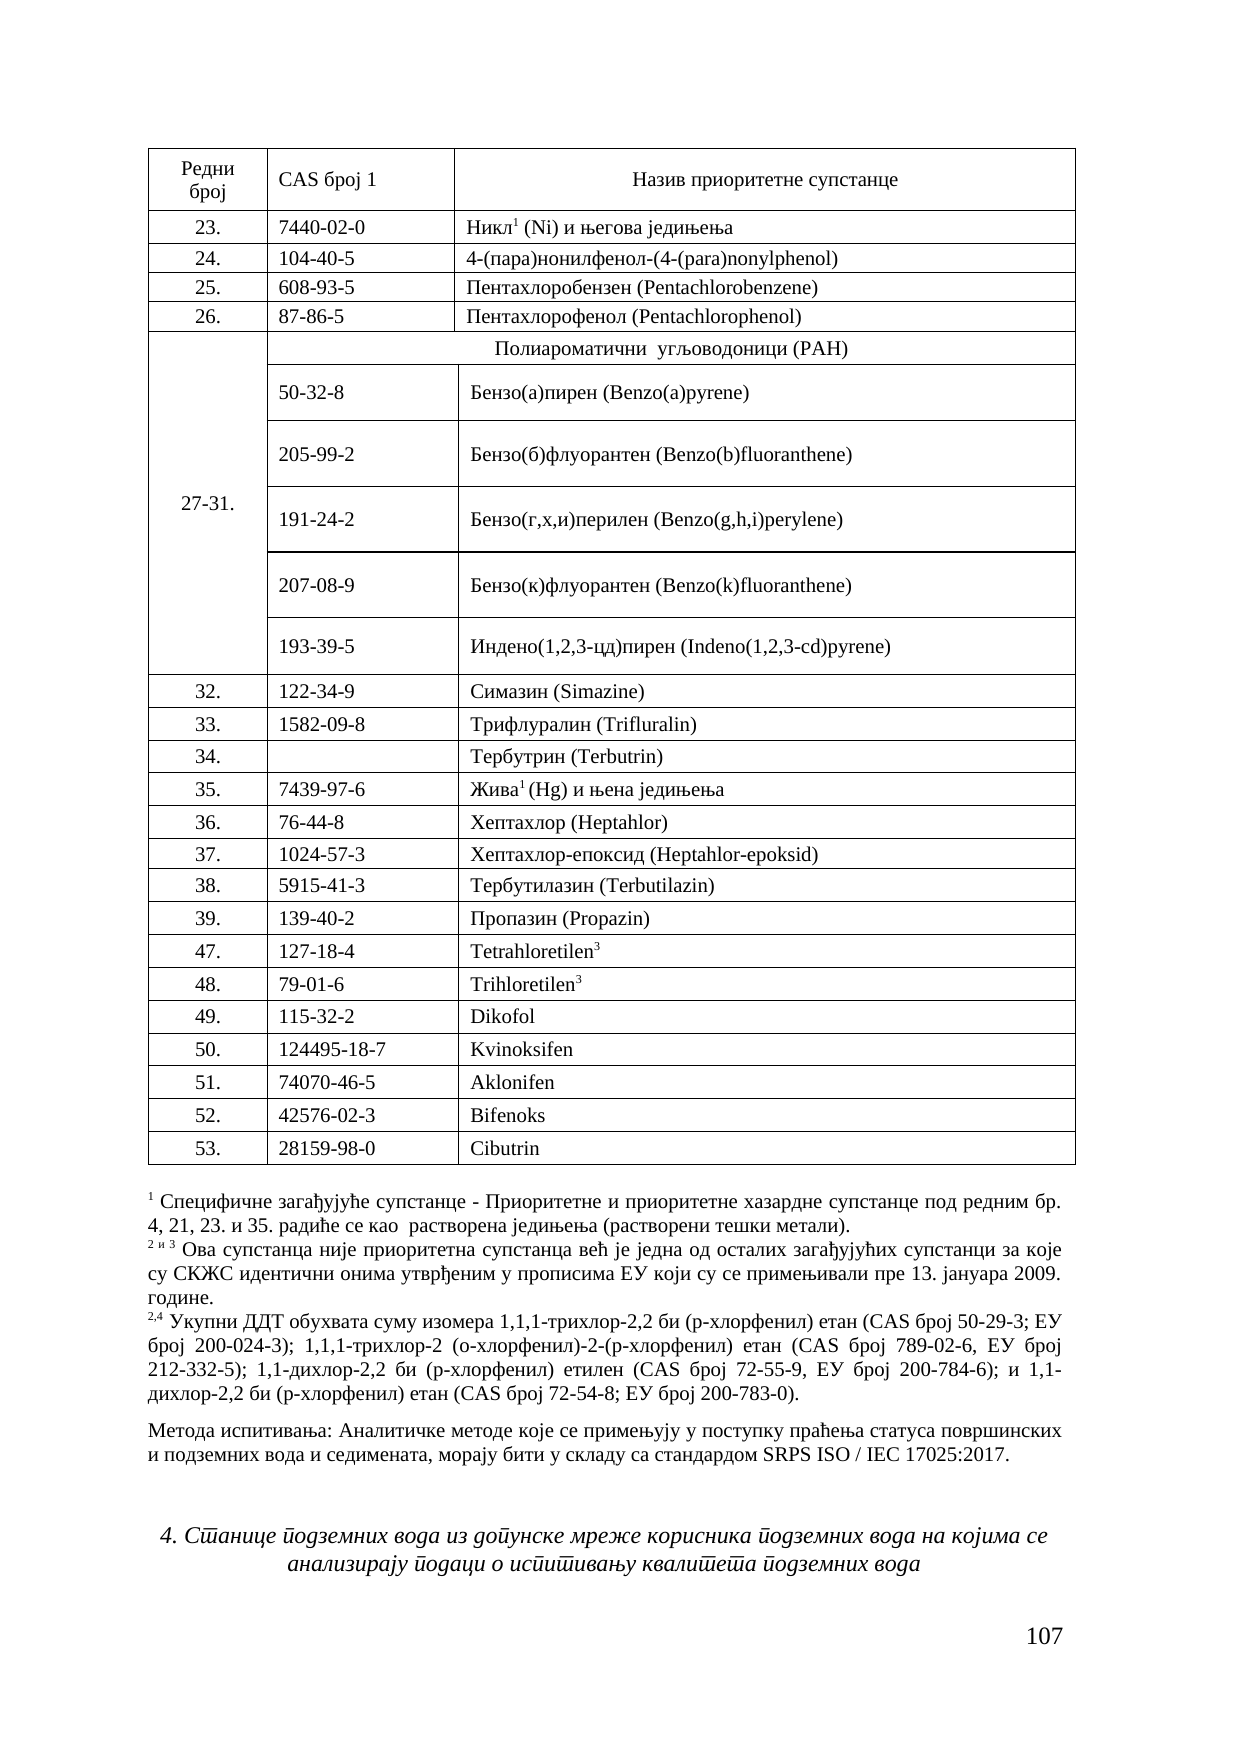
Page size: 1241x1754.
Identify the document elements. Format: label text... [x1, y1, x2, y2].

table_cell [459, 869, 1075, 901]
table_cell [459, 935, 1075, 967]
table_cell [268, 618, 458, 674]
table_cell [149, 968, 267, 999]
text 2 и 3 Ова супстанца није приоритетна супстанца већ је једна од осталих загађујућих супстанци за које су СКЖС идентични онима утврђеним у прописима ЕУ који су се примењивали пре 13. јануара 2009. године. [148, 1237, 1063, 1309]
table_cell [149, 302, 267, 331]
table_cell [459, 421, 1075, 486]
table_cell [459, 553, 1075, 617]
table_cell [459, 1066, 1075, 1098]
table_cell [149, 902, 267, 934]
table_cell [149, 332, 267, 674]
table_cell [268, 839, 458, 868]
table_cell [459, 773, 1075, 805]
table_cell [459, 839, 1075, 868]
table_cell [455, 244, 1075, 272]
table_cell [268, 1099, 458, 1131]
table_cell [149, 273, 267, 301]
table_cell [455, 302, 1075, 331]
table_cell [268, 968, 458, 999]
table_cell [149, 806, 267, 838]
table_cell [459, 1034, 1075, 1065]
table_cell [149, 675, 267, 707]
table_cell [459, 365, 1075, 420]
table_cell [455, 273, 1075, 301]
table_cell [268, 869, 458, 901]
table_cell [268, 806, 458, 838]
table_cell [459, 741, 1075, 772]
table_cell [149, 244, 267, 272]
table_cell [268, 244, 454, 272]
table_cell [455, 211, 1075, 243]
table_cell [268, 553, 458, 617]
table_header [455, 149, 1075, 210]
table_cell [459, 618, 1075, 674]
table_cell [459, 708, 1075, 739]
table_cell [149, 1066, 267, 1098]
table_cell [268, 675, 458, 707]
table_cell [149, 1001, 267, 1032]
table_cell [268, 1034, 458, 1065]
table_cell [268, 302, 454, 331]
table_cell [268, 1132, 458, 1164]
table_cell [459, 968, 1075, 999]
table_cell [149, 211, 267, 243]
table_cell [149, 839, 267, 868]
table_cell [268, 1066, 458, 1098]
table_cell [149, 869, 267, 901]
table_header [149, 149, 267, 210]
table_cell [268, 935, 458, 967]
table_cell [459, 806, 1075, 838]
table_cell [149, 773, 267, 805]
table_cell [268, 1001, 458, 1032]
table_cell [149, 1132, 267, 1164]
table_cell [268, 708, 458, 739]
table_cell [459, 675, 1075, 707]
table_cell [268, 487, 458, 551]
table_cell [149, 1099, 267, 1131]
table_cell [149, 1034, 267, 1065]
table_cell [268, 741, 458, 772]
text Метода испитивања: Аналитичке методе које се примењују у поступку праћења статуса површинских и подземних вода и седимената, морају бити у складу са стандардом SRPS ISO / IEC 17025:2017. [148, 1418, 1063, 1466]
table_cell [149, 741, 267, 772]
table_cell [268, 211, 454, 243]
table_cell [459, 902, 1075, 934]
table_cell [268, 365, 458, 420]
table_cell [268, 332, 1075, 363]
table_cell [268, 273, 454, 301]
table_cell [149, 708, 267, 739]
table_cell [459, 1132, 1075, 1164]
text 2,4 Укупни ДДТ обухвата суму изомера 1,1,1-трихлор-2,2 би (p-хлорфенил) етан (CAS број 50-29-3; ЕУ број 200-024-3); 1,1,1-трихлор-2 (о-хлорфенил)-2-(p-хлорфенил) етан (CAS број 789-02-6, ЕУ број 212-332-5); 1,1-дихлор-2,2 би (p-хлорфенил) етилен (CAS број 72-55-9, ЕУ број 200-784-6); и 1,1-дихлор-2,2 би (p-хлорфенил) етан (CAS број 72-54-8; ЕУ број 200-783-0). [148, 1309, 1063, 1405]
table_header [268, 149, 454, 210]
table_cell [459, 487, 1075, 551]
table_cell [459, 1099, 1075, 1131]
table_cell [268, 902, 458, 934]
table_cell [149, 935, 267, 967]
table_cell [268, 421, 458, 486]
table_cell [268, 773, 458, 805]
text 4. Станице подземних вода из допунске мреже корисника подземних вода на којима се анализирају подаци о испитивању квалитета подземних вода [148, 1521, 1063, 1576]
text 1 Специфичне загађујуће супстанце - Приоритетне и приоритетне хазардне супстанце под редним бр. 4, 21, 23. и 35. радиће се као растворена једињења (растворени тешки метали). [148, 1189, 1063, 1237]
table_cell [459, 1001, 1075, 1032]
